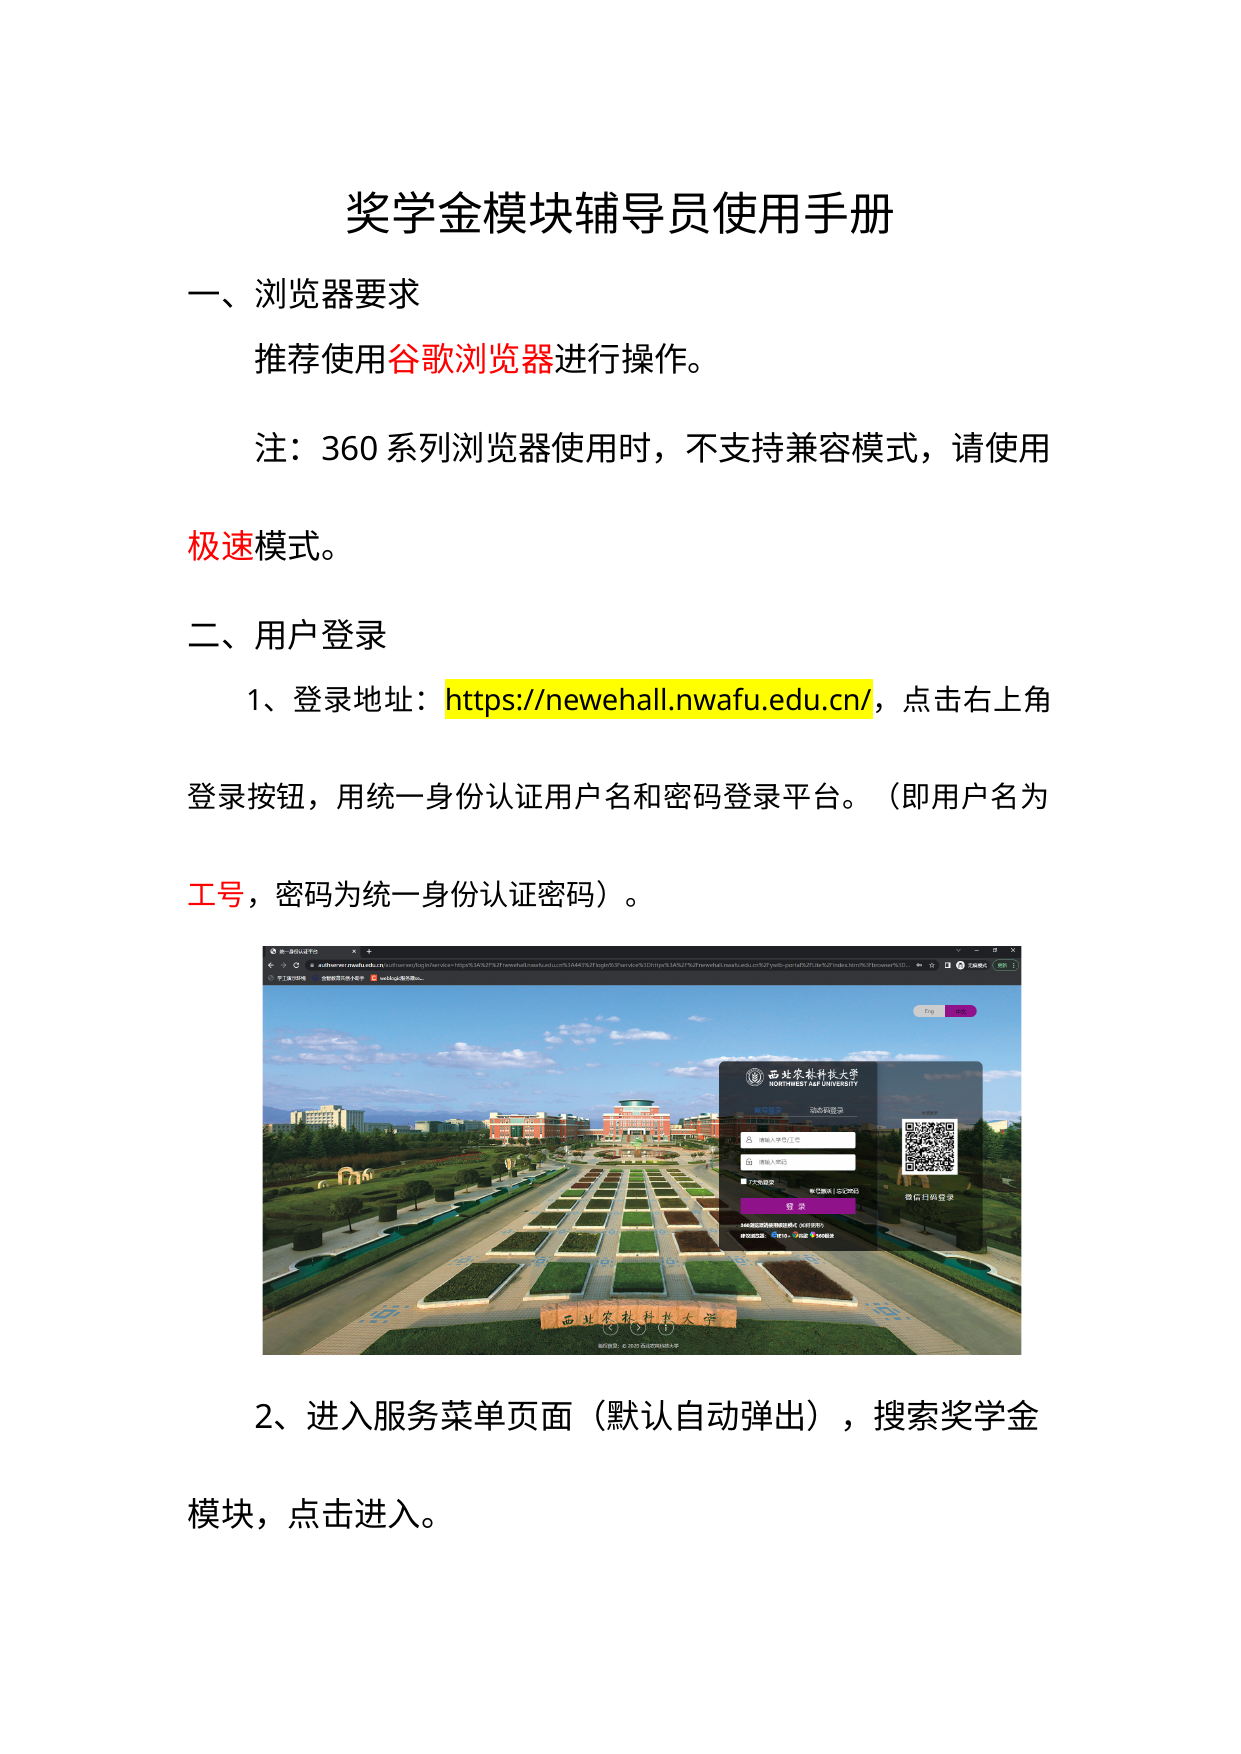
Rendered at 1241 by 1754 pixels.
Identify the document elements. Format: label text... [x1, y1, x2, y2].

text 二、用户登录 [187, 600, 1053, 665]
text 奖学金模块辅导员使用手册 [187, 162, 1053, 259]
picture [262, 946, 1022, 1355]
list 注：360系列浏览器使用时，不支持兼容模式，请使用极速模式。 [187, 413, 1053, 576]
text 1、登录地址：https://newehall.nwafu.edu.cn/，点击右上角登录按钮，用统一身份认证用户名和密码登录平台。（即用户名为工号，密码为统一身份认证密码）。 [187, 665, 1053, 925]
text 一、浏览器要求 [187, 259, 1053, 324]
list 推荐使用谷歌浏览器进行操作。 [187, 324, 1053, 389]
text 2、进入服务菜单页面（默认自动弹出），搜索奖学金模块，点击进入。 [187, 1382, 1053, 1544]
